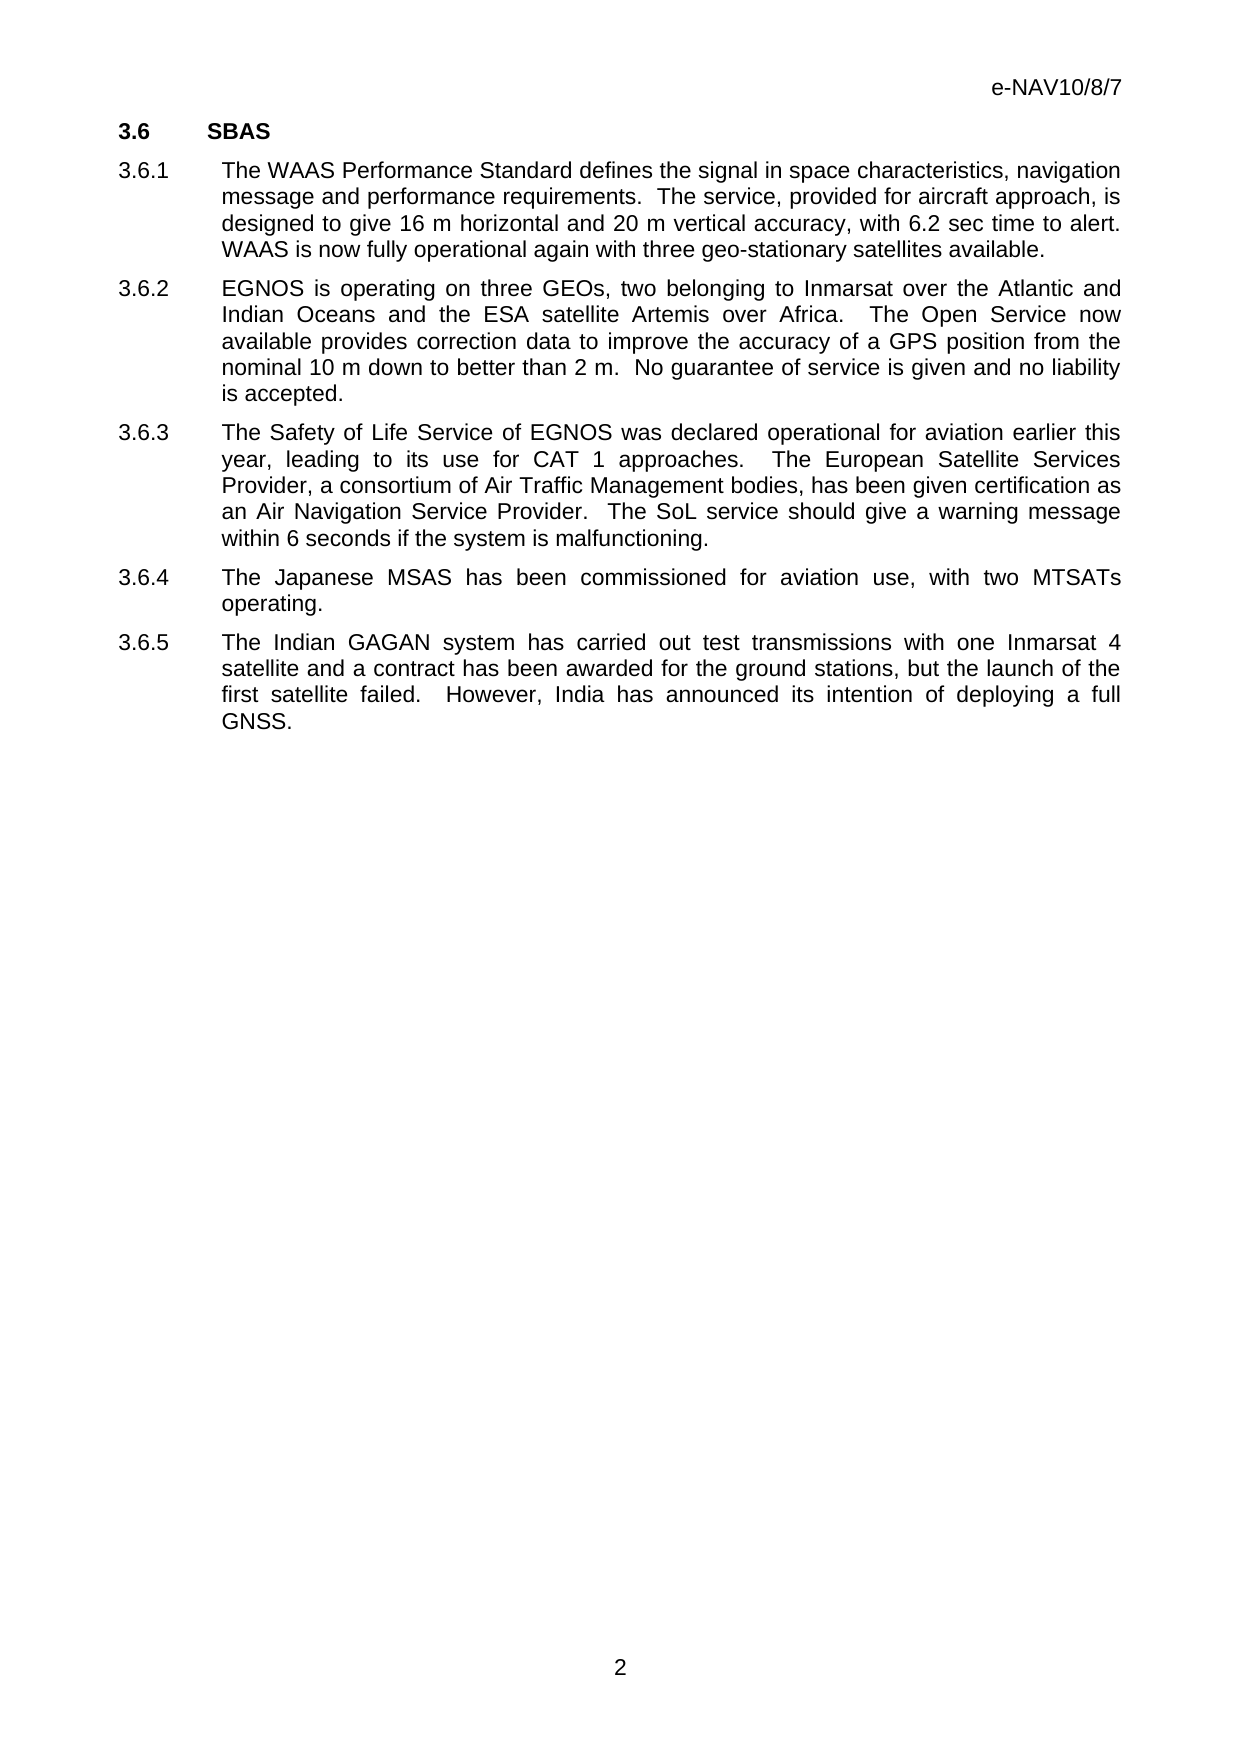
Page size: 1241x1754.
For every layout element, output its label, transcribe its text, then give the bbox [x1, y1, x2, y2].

subtitle SBAS [118, 118, 1122, 144]
subtitle The Japanese MSAS has been commissioned for aviation use, with two MTSATs operating. [118, 563, 1122, 616]
subtitle The Indian GAGAN system has carried out test transmissions with one Inmarsat 4 satellite and a contract has been awarded for the ground stations, but the launch of the first satellite failed. However, India has announced its intention of deploying a full GNSS. [118, 629, 1122, 734]
subtitle The WAAS Performance Standard defines the signal in space characteristics, navigation message and performance requirements. The service, provided for aircraft approach, is designed to give 16 m horizontal and 20 m vertical accuracy, with 6.2 sec time to alert. WAAS is now fully operational again with three geo-stationary satellites available. [118, 157, 1122, 262]
subtitle The Safety of Life Service of EGNOS was declared operational for aviation earlier this year, leading to its use for CAT 1 approaches. The European Satellite Services Provider, a consortium of Air Traffic Management bodies, has been given certification as an Air Navigation Service Provider. The SoL service should give a warning message within 6 seconds if the system is malfunctioning. [118, 419, 1122, 551]
subtitle EGNOS is operating on three GEOs, two belonging to Inmarsat over the Atlantic and Indian Oceans and the ESA satellite Artemis over Africa. The Open Service now available provides correction data to improve the accuracy of a GPS position from the nominal 10 m down to better than 2 m. No guarantee of service is given and no liability is accepted. [118, 275, 1122, 407]
